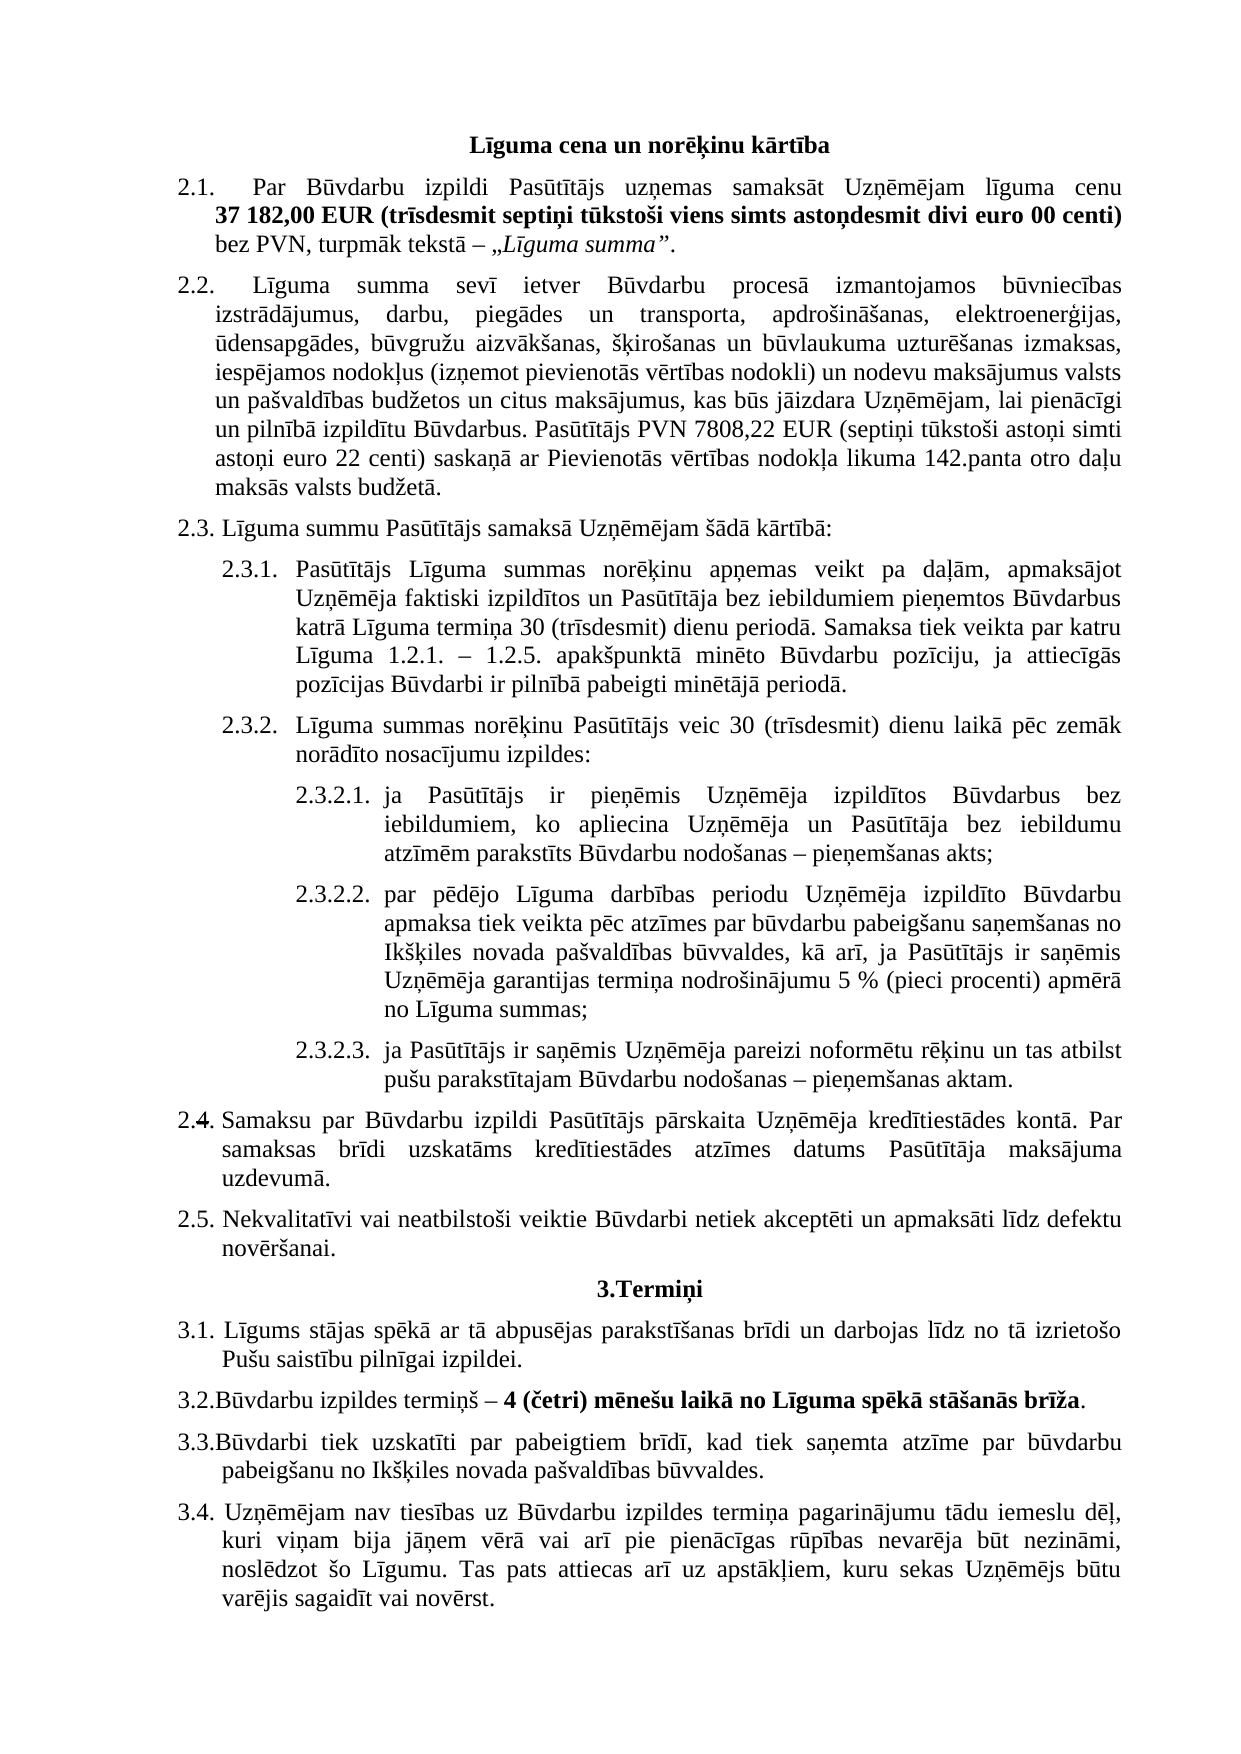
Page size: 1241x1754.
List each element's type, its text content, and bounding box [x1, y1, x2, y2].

text 2.4. Samaksu par Būvdarbu izpildi Pasūtītājs pārskaita Uzņēmēja kredītiestādes kontā. Par samaksas brīdi uzskatāms kredītiestādes atzīmes datums Pasūtītāja maksājuma uzdevumā. [177, 1106, 1122, 1192]
list Termiņi [177, 1274, 1122, 1303]
list Būvdarbi tiek uzskatīti par pabeigtiem brīdī, kad tiek saņemta atzīme par būvdarbu pabeigšanu no Ikšķiles novada pašvaldības būvvaldes. [177, 1427, 1122, 1484]
list Līguma summas norēķinu Pasūtītājs veic 30 (trīsdesmit) dienu laikā pēc zemāk norādīto nosacījumu izpildes: [222, 711, 1122, 768]
text 2.5. Nekvalitatīvi vai neatbilstoši veiktie Būvdarbi netiek akceptēti un apmaksāti līdz defektu novēršanai. [177, 1204, 1122, 1262]
list Pasūtītājs Līguma summas norēķinu apņemas veikt pa daļām, apmaksājot Uzņēmēja faktiski izpildītos un Pasūtītāja bez iebildumiem pieņemtos Būvdarbus katrā Līguma termiņa 30 (trīsdesmit) dienu periodā. Samaksa tiek veikta par katru Līguma 1.2.1. – 1.2.5. apakšpunktā minēto Būvdarbu pozīciju, ja attiecīgās pozīcijas Būvdarbi ir pilnībā pabeigti minētājā periodā. [222, 554, 1122, 698]
list Līguma summa sevī ietver Būvdarbu procesā izmantojamos būvniecības izstrādājumus, darbu, piegādes un transporta, apdrošināšanas, elektroenerģijas, ūdensapgādes, būvgružu aizvākšanas, šķirošanas un būvlaukuma uzturēšanas izmaksas, iespējamos nodokļus (izņemot pievienotās vērtības nodokli) un nodevu maksājumus valsts un pašvaldības budžetos un citus maksājumus, kas būs jāizdara Uzņēmējam, lai pienācīgi un pilnībā izpildītu Būvdarbus. Pasūtītājs PVN 7808,22 EUR (septiņi tūkstoši astoņi simti astoņi euro 22 centi) saskaņā ar Pievienotās vērtības nodokļa likuma 142.panta otro daļu maksās valsts budžetā. [177, 271, 1122, 501]
text Līguma cena un norēķinu kārtība [177, 131, 1122, 159]
list Uzņēmējam nav tiesības uz Būvdarbu izpildes termiņa pagarinājumu tādu iemeslu dēļ, kuri viņam bija jāņem vērā vai arī pie pienācīgas rūpības nevarēja būt nezināmi, noslēdzot šo Līgumu. Tas pats attiecas arī uz apstākļiem, kuru sekas Uzņēmējs būtu varējis sagaidīt vai novērst. [177, 1497, 1122, 1612]
list Būvdarbu izpildes termiņš – 4 (četri) mēnešu laikā no Līguma spēkā stāšanās brīža. [177, 1386, 1122, 1414]
list par pēdējo Līguma darbības periodu Uzņēmēja izpildīto Būvdarbu apmaksa tiek veikta pēc atzīmes par būvdarbu pabeigšanu saņemšanas no Ikšķiles novada pašvaldības būvvaldes, kā arī, ja Pasūtītājs ir saņēmis Uzņēmēja garantijas termiņa nodrošinājumu 5 % (pieci procenti) apmērā no Līguma summas; [295, 879, 1122, 1023]
list ja Pasūtītājs ir pieņēmis Uzņēmēja izpildītos Būvdarbus bez iebildumiem, ko apliecina Uzņēmēja un Pasūtītāja bez iebildumu atzīmēm parakstīts Būvdarbu nodošanas – pieņemšanas akts; [295, 781, 1122, 867]
list Par Būvdarbu izpildi Pasūtītājs uzņemas samaksāt Uzņēmējam līguma cenu 37 182,00 EUR (trīsdesmit septiņi tūkstoši viens simts astoņdesmit divi euro 00 centi) bez PVN, turpmāk tekstā – „Līguma summa”. [177, 172, 1122, 258]
list Līguma summu Pasūtītājs samaksā Uzņēmējam šādā kārtībā: [177, 513, 1122, 542]
list Līgums stājas spēkā ar tā abpusējas parakstīšanas brīdi un darbojas līdz no tā izrietošo Pušu saistību pilnīgai izpildei. [177, 1316, 1122, 1373]
list ja Pasūtītājs ir saņēmis Uzņēmēja pareizi noformētu rēķinu un tas atbilst pušu parakstītajam Būvdarbu nodošanas – pieņemšanas aktam. [295, 1036, 1122, 1093]
